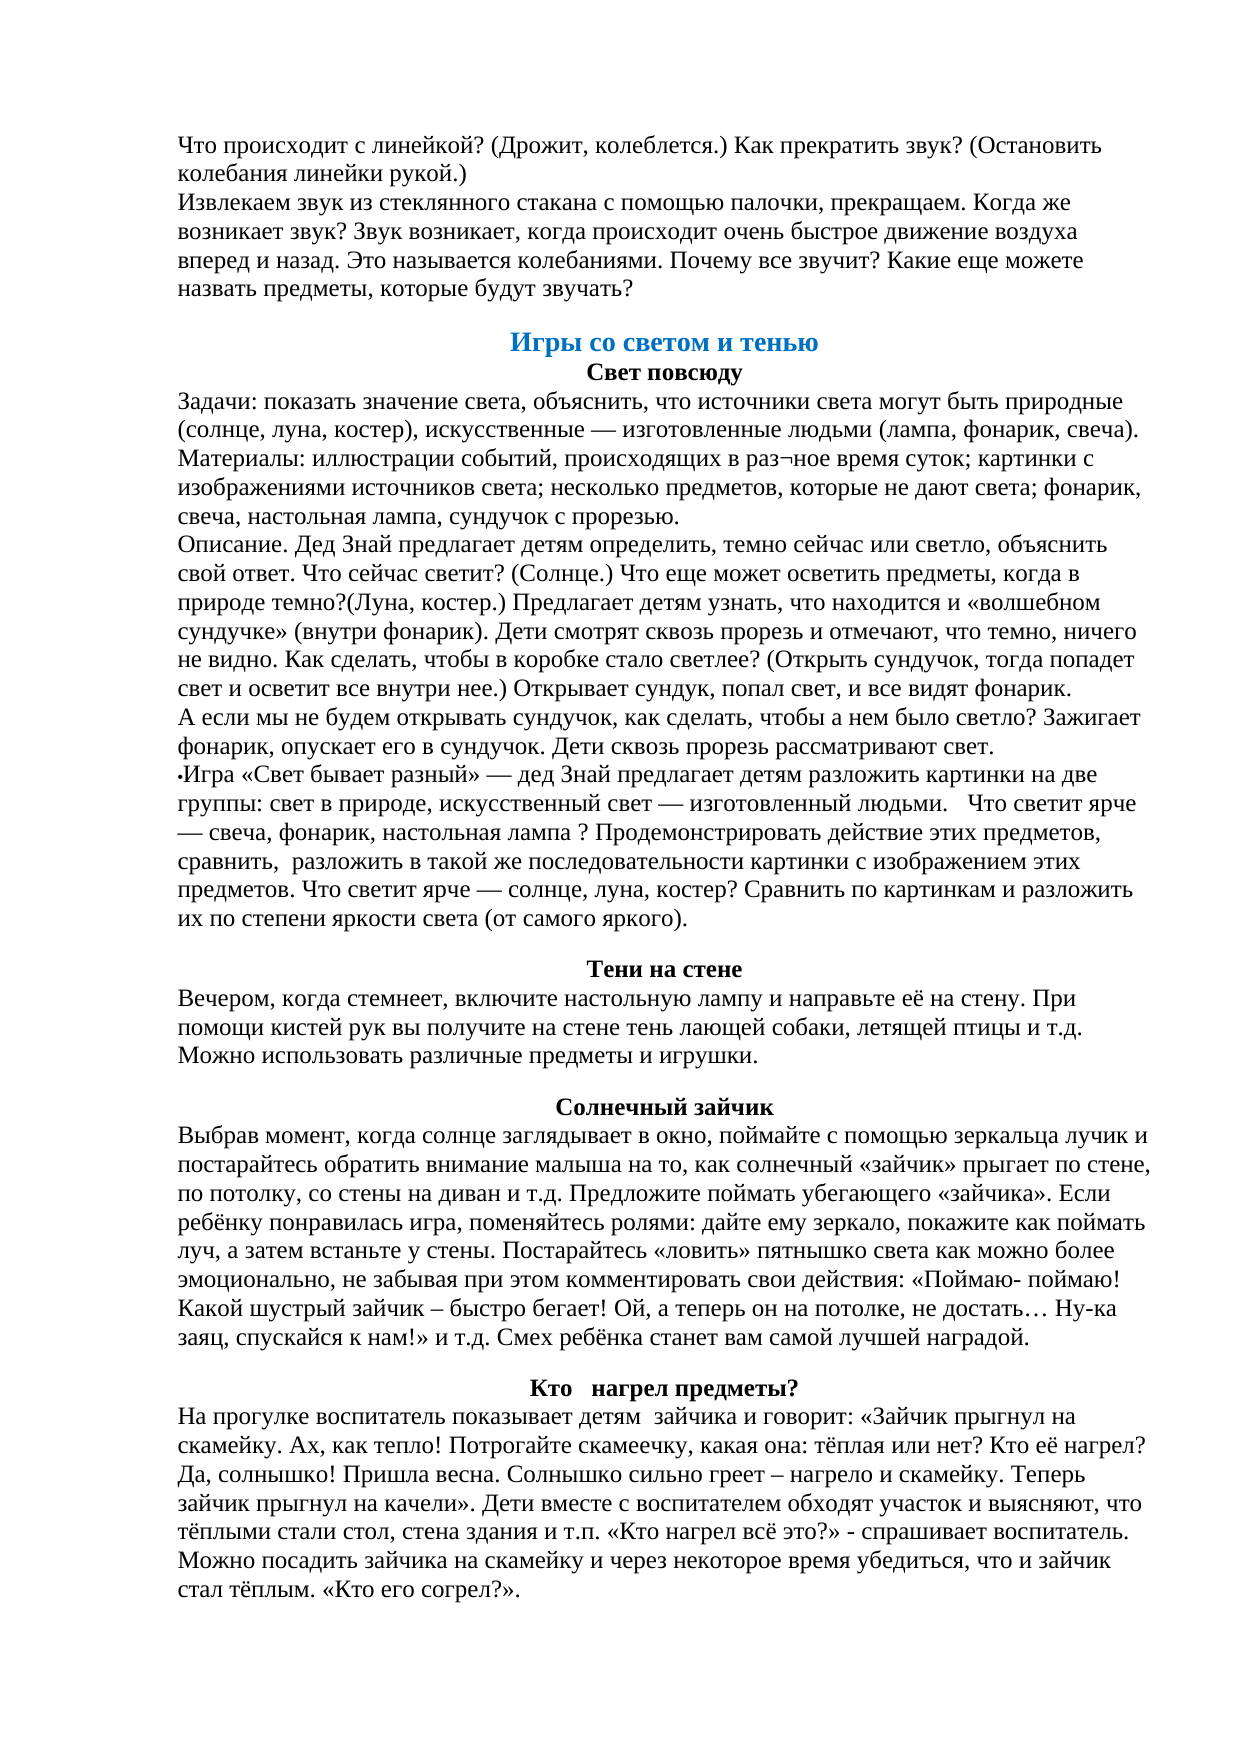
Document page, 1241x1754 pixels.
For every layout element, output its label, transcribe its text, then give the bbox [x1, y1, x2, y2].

text •Игра «Свет бывает разный» — дед Знай предлагает детям разложить картинки на две группы: свет в природе, искусственный свет — изготовленный людьми. Что светит ярче — свеча, фонарик, настольная лампа ? Продемонстрировать действие этих предметов, сравнить, разложить в такой же последовательности картинки с изображением этих предметов. Что светит ярче — солнце, луна, костер? Сравнить по картинкам и разложить их по степени яркости света (от самого яркого). [177, 759, 1152, 932]
text Описание. Дед Знай предлагает детям определить, темно сейчас или светло, объяснить свой ответ. Что сейчас светит? (Солнце.) Что еще может осветить предметы, когда в природе темно?(Луна, костер.) Предлагает детям узнать, что находится и «волшебном сундучке» (внутри фонарик). Дети смотрят сквозь прорезь и отмечают, что темно, ничего не видно. Как сделать, чтобы в коробке стало светлее? (Открыть сундучок, тогда попадет свет и осветит все внутри нее.) Открывает сундук, попал свет, и все видят фонарик. [177, 529, 1152, 702]
text Кто нагрел предметы? [177, 1373, 1152, 1401]
text Материалы: иллюстрации событий, происходящих в раз¬ное время суток; картинки с изображениями источников света; несколько предметов, которые не дают света; фонарик, свеча, настольная лампа, сундучок с прорезью. [177, 443, 1152, 529]
text А если мы не будем открывать сундучок, как сделать, чтобы а нем было светло? Зажигает фонарик, опускает его в сундучок. Дети сквозь прорезь рассматривают свет. [177, 702, 1152, 759]
text Тени на стене [177, 954, 1152, 983]
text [177, 130, 1152, 187]
text Вечером, когда стемнеет, включите настольную лампу и направьте её на стену. При помощи кистей рук вы получите на стене тень лающей собаки, летящей птицы и т.д. Можно использовать различные предметы и игрушки. [177, 983, 1152, 1069]
text Можно посадить зайчика на скамейку и через некоторое время убедиться, что и зайчик стал тёплым. «Кто его согрел?». [177, 1545, 1152, 1603]
text На прогулке воспитатель показывает детям зайчика и говорит: «Зайчик прыгнул на скамейку. Ах, как тепло! Потрогайте скамеечку, какая она: тёплая или нет? Кто её нагрел? Да, солнышко! Пришла весна. Солнышко сильно греет – нагрело и скамейку. Теперь зайчик прыгнул на качели». Дети вместе с воспитателем обходят участок и выясняют, что тёплыми стали стол, стена здания и т.п. «Кто нагрел всё это?» - спрашивает воспитатель. [177, 1401, 1152, 1545]
text Задачи: показать значение света, объяснить, что источники света могут быть природные (солнце, луна, костер), искусственные — изготовленные людьми (лампа, фонарик, свеча). [177, 386, 1152, 443]
text Свет повсюду [177, 357, 1152, 386]
text Извлекаем звук из стеклянного стакана с помощью палочки, прекращаем. Когда же возникает звук? Звук возникает, когда происходит очень быстрое движение воздуха вперед и назад. Это называется колебаниями. Почему все звучит? Какие еще можете назвать предметы, которые будут звучать? [177, 187, 1152, 302]
text Выбрав момент, когда солнце заглядывает в окно, поймайте с помощью зеркальца лучик и постарайтесь обратить внимание малыша на то, как солнечный «зайчик» прыгает по стене, по потолку, со стены на диван и т.д. Предложите поймать убегающего «зайчика». Если ребёнку понравилась игра, поменяйтесь ролями: дайте ему зеркало, покажите как поймать луч, а затем встаньте у стены. Постарайтесь «ловить» пятнышко света как можно более эмоционально, не забывая при этом комментировать свои действия: «Поймаю- поймаю! Какой шустрый зайчик – быстро бегает! Ой, а теперь он на потолке, не достать… Ну-ка заяц, спускайся к нам!» и т.д. Смех ребёнка станет вам самой лучшей наградой. [177, 1120, 1152, 1350]
text Солнечный зайчик [177, 1092, 1152, 1120]
text Игры со светом и тенью [177, 324, 1152, 357]
